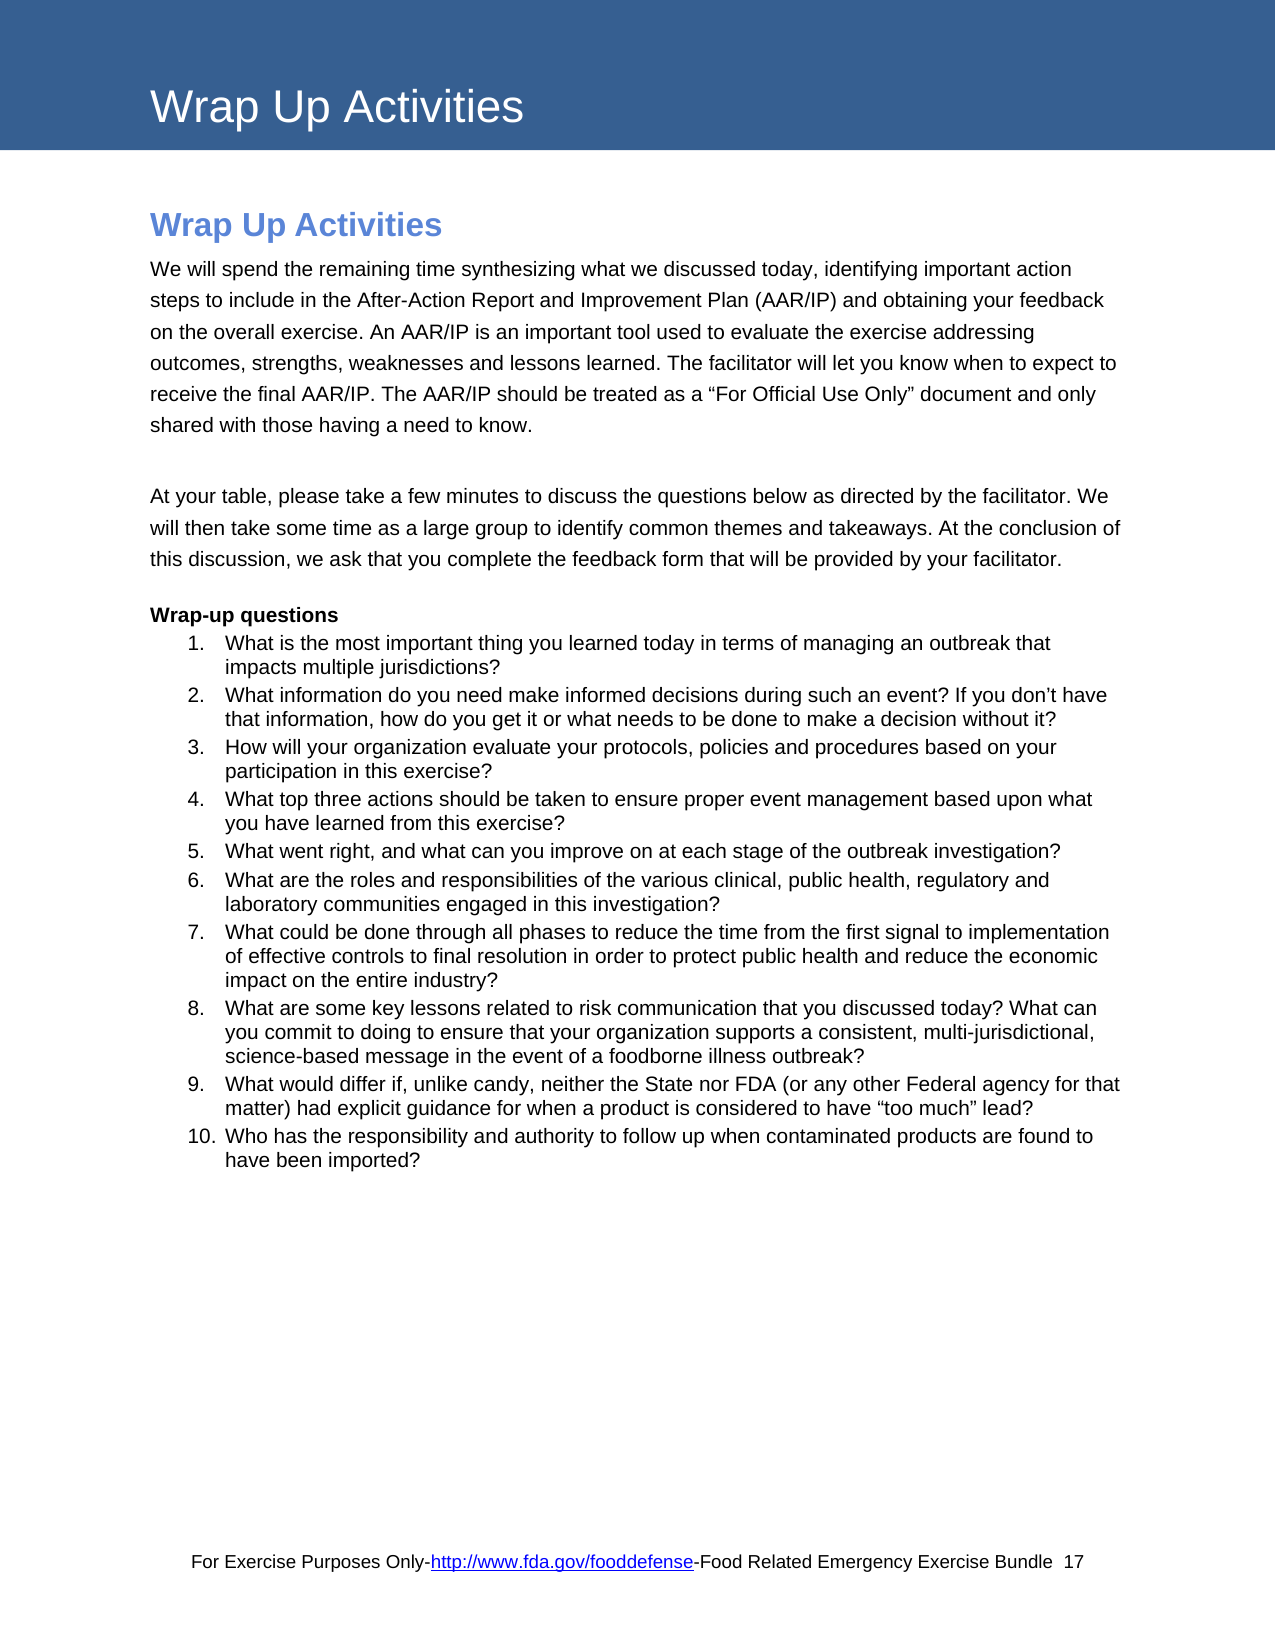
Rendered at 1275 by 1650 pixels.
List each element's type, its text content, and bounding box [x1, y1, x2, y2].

list What is the most important thing you learned today in terms of managing an outbreak that impacts multiple jurisdictions? [187, 631, 1125, 679]
list What went right, and what can you improve on at each stage of the outbreak investigation? [187, 839, 1125, 863]
list What would differ if, unlike candy, neither the State nor FDA (or any other Federal agency for that matter) had explicit guidance for when a product is considered to have “too much” lead? [187, 1072, 1125, 1119]
list What are the roles and responsibilities of the various clinical, public health, regulatory and laboratory communities engaged in this investigation? [187, 867, 1125, 915]
text We will spend the remaining time synthesizing what we discussed today, identifying important action steps to include in the After-Action Report and Improvement Plan (AAR/IP) and obtaining your feedback on the overall exercise. An AAR/IP is an important tool used to evaluate the exercise addressing outcomes, strengths, weaknesses and lessons learned. The facilitator will let you know when to expect to receive the final AAR/IP. The AAR/IP should be treated as a “For Official Use Only” document and only shared with those having a need to know. [150, 250, 1125, 437]
list What top three actions should be taken to ensure proper event management based upon what you have learned from this exercise? [187, 787, 1125, 835]
subtitle Wrap Up Activities [150, 205, 1125, 243]
text At your table, please take a few minutes to discuss the questions below as directed by the facilitator. We will then take some time as a large group to identify common themes and takeaways. At the conclusion of this discussion, we ask that you complete the feedback form that will be provided by your facilitator. [150, 477, 1125, 571]
list How will your organization evaluate your protocols, policies and procedures based on your participation in this exercise? [187, 735, 1125, 783]
list What are some key lessons related to risk communication that you discussed today? What can you commit to doing to ensure that your organization supports a consistent, multi-jurisdictional, science-based message in the event of a foodborne illness outbreak? [187, 996, 1125, 1067]
list Wrap-up questions [150, 603, 1125, 627]
list What could be done through all phases to reduce the time from the first signal to implementation of effective controls to final resolution in order to protect public health and reduce the economic impact on the entire industry? [187, 919, 1125, 991]
list Who has the responsibility and authority to follow up when contaminated products are found to have been imported? [187, 1124, 1125, 1172]
list What information do you need make informed decisions during such an event? If you don’t have that information, how do you get it or what needs to be done to make a decision without it? [187, 683, 1125, 731]
